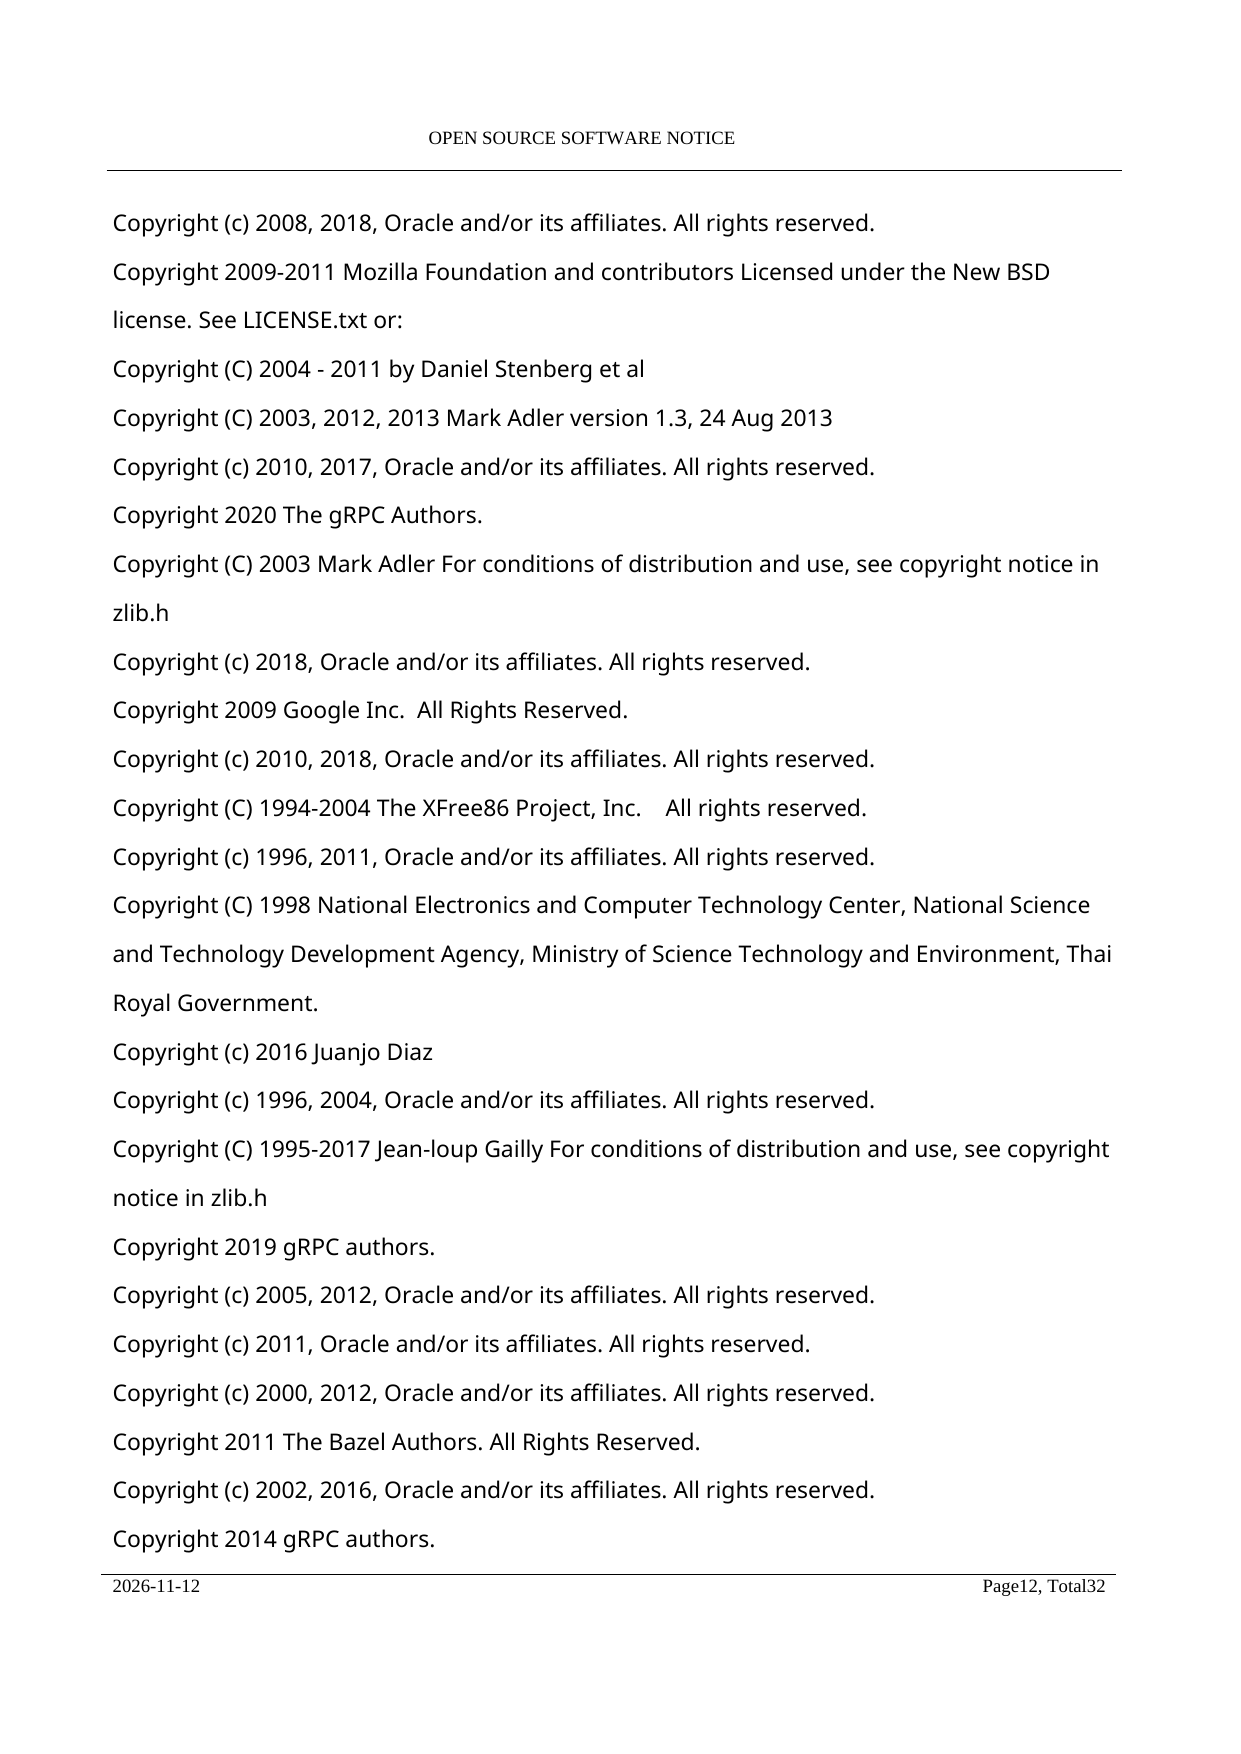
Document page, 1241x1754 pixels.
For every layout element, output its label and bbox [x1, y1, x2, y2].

text [112, 206, 1128, 1555]
